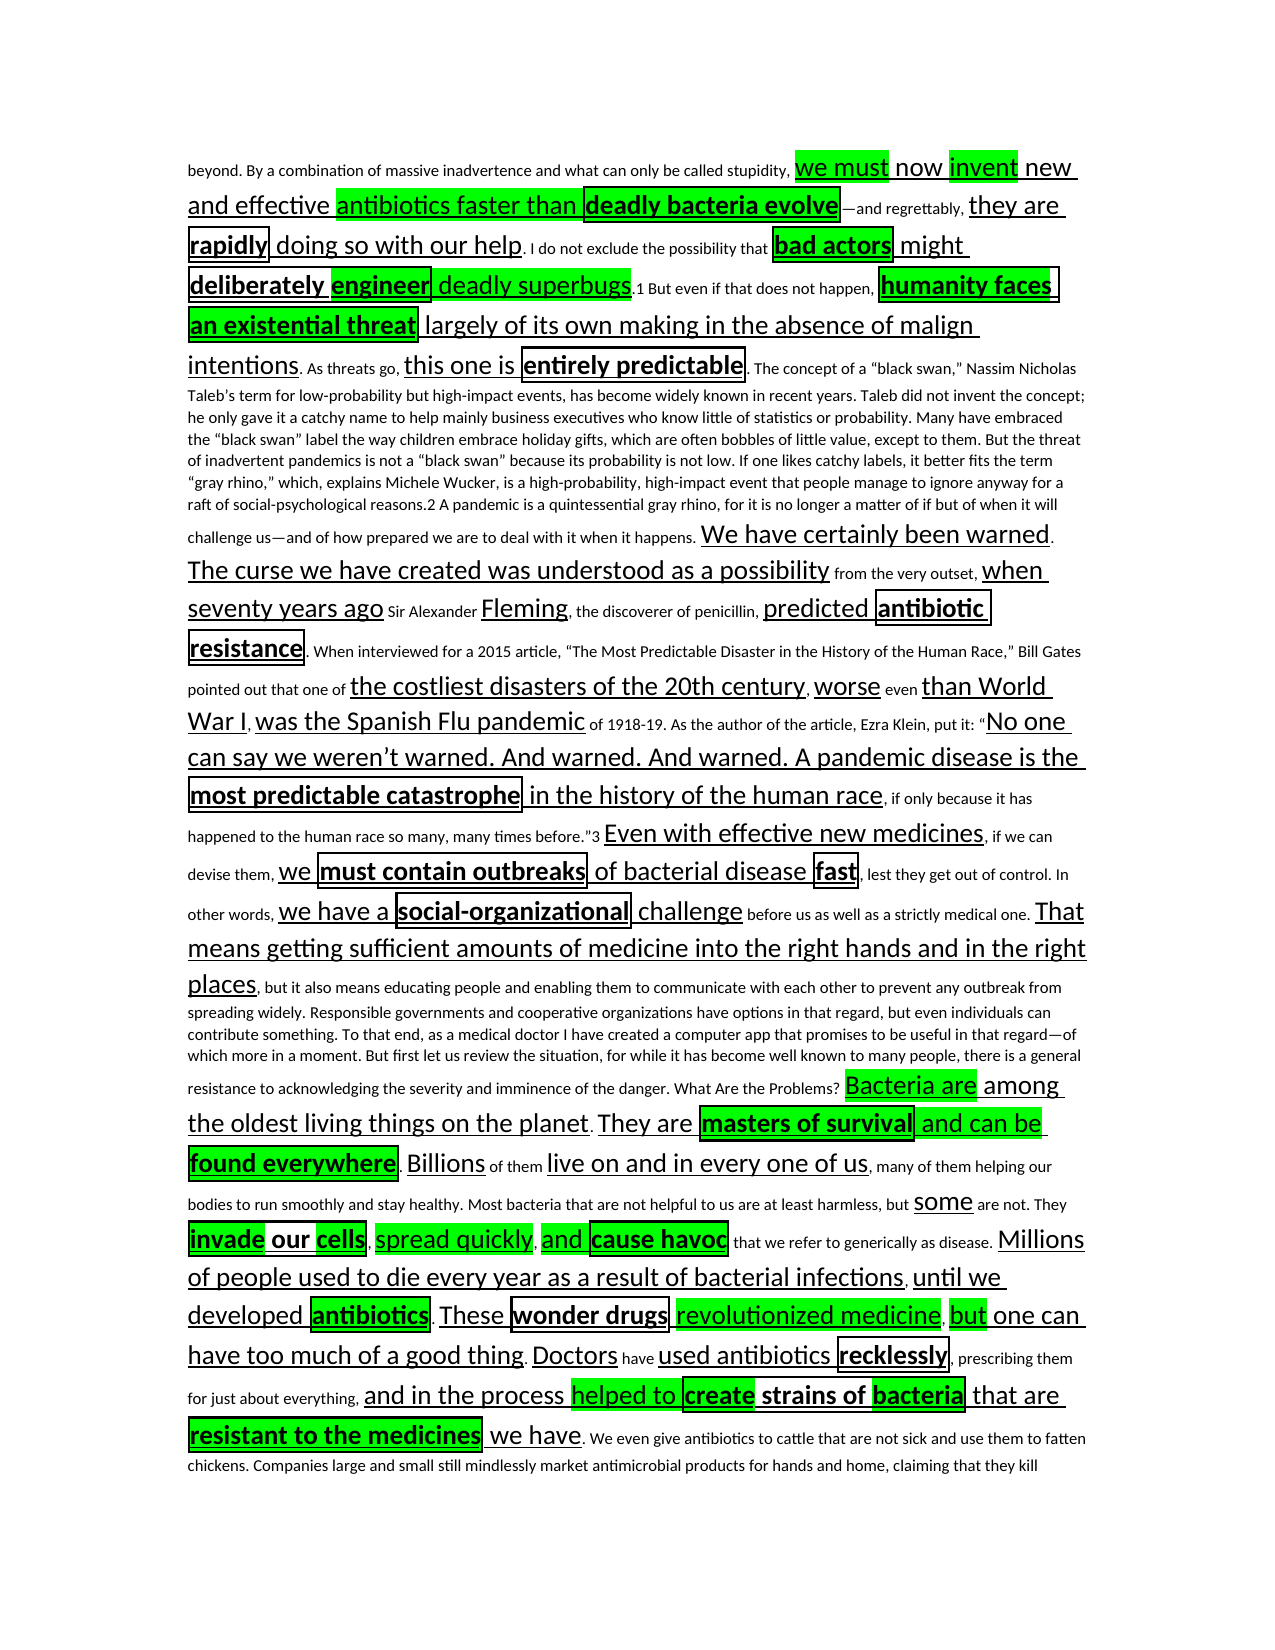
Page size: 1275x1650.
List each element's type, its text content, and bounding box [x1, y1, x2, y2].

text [187, 961, 1087, 1475]
